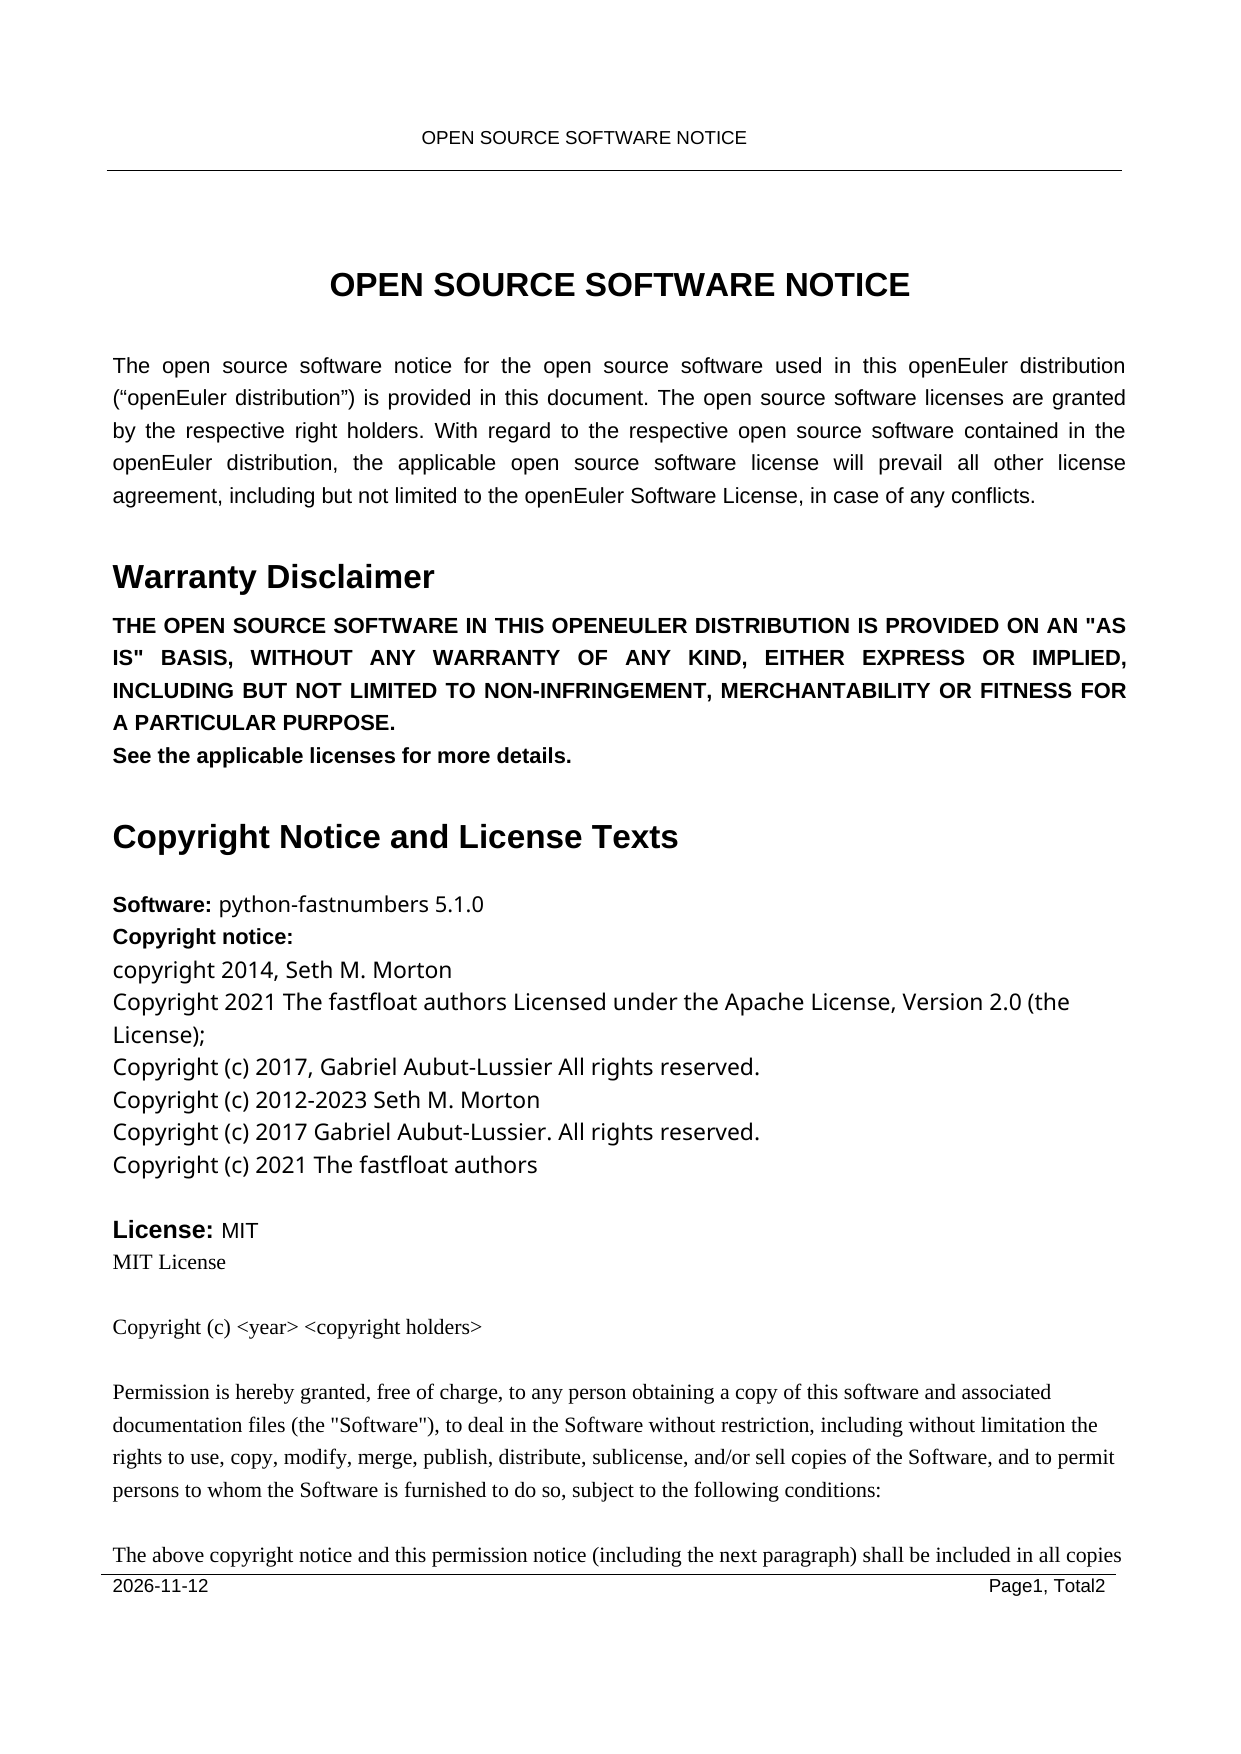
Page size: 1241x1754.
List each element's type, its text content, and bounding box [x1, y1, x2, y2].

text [112, 1246, 1128, 1571]
text copyright 2014, Seth M. Morton Copyright 2021 The fastfloat authors Licensed under the Apache License, Version 2.0 (the License); Copyright (c) 2017, Gabriel Aubut-Lussier All rights reserved. Copyright (c) 2012-2023 Seth M. Morton Copyright (c) 2017 Gabriel Aubut-Lussier. All rights reserved. Copyright (c) 2021 The fastfloat authors [112, 953, 1128, 1213]
text The open source software notice for the open source software used in this openEuler distribution (“openEuler distribution”) is provided in this document. The open source software licenses are granted by the respective right holders. With regard to the respective open source software contained in the openEuler distribution, the applicable open source software license will prevail all other license agreement, including but not limited to the openEuler Software License, in case of any conflicts. [112, 349, 1128, 511]
text THE OPEN SOURCE SOFTWARE IN THIS OPENEULER DISTRIBUTION IS PROVIDED ON AN "AS IS" BASIS, WITHOUT ANY WARRANTY OF ANY KIND, EITHER EXPRESS OR IMPLIED, INCLUDING BUT NOT LIMITED TO NON-INFRINGEMENT, MERCHANTABILITY OR FITNESS FOR A PARTICULAR PURPOSE. See the applicable licenses for more details. [112, 609, 1128, 771]
text Warranty Disclaimer [112, 544, 1128, 609]
text Copyright Notice and License Texts [112, 804, 1128, 869]
text OPEN SOURCE SOFTWARE NOTICE [112, 251, 1128, 316]
text Copyright notice: [112, 921, 1128, 953]
text Software: python-fastnumbers 5.1.0 [112, 888, 1128, 921]
text License: MIT [112, 1213, 1128, 1246]
